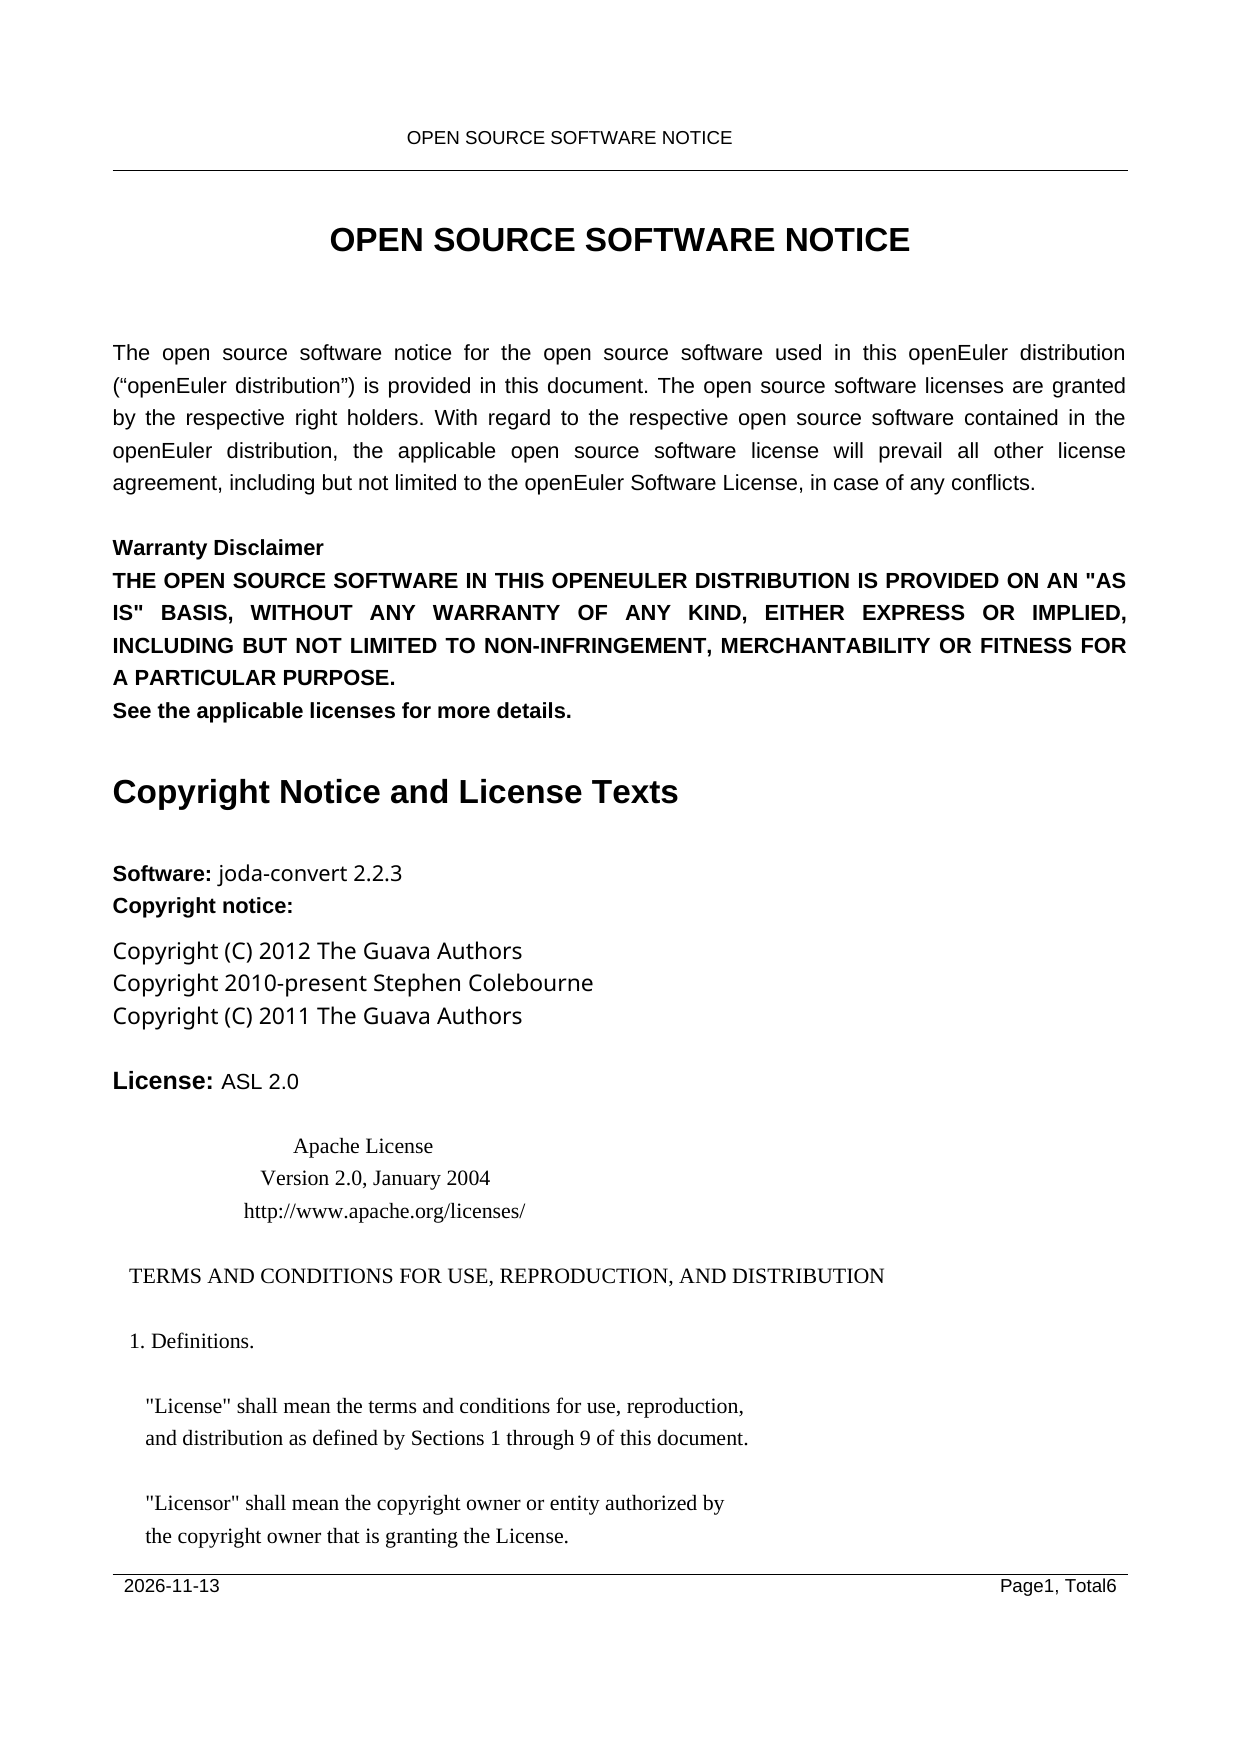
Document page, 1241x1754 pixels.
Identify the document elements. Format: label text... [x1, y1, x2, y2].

text OPEN SOURCE SOFTWARE NOTICE [112, 206, 1128, 271]
text Warranty Disclaimer [112, 531, 1128, 564]
title Software: joda-convert 2.2.3 [112, 856, 1128, 889]
text THE OPEN SOURCE SOFTWARE IN THIS OPENEULER DISTRIBUTION IS PROVIDED ON AN "AS IS" BASIS, WITHOUT ANY WARRANTY OF ANY KIND, EITHER EXPRESS OR IMPLIED, INCLUDING BUT NOT LIMITED TO NON-INFRINGEMENT, MERCHANTABILITY OR FITNESS FOR A PARTICULAR PURPOSE. See the applicable licenses for more details. [112, 564, 1128, 726]
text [112, 1096, 1128, 1551]
text The open source software notice for the open source software used in this openEuler distribution (“openEuler distribution”) is provided in this document. The open source software licenses are granted by the respective right holders. With regard to the respective open source software contained in the openEuler distribution, the applicable open source software license will prevail all other license agreement, including but not limited to the openEuler Software License, in case of any conflicts. [112, 336, 1128, 499]
text Copyright Notice and License Texts [112, 759, 1128, 824]
text License: ASL 2.0 [112, 1064, 1128, 1096]
text Copyright notice: [112, 889, 1128, 921]
text Copyright (C) 2012 The Guava Authors Copyright 2010-present Stephen Colebourne Copyright (C) 2011 The Guava Authors [112, 934, 1128, 1064]
